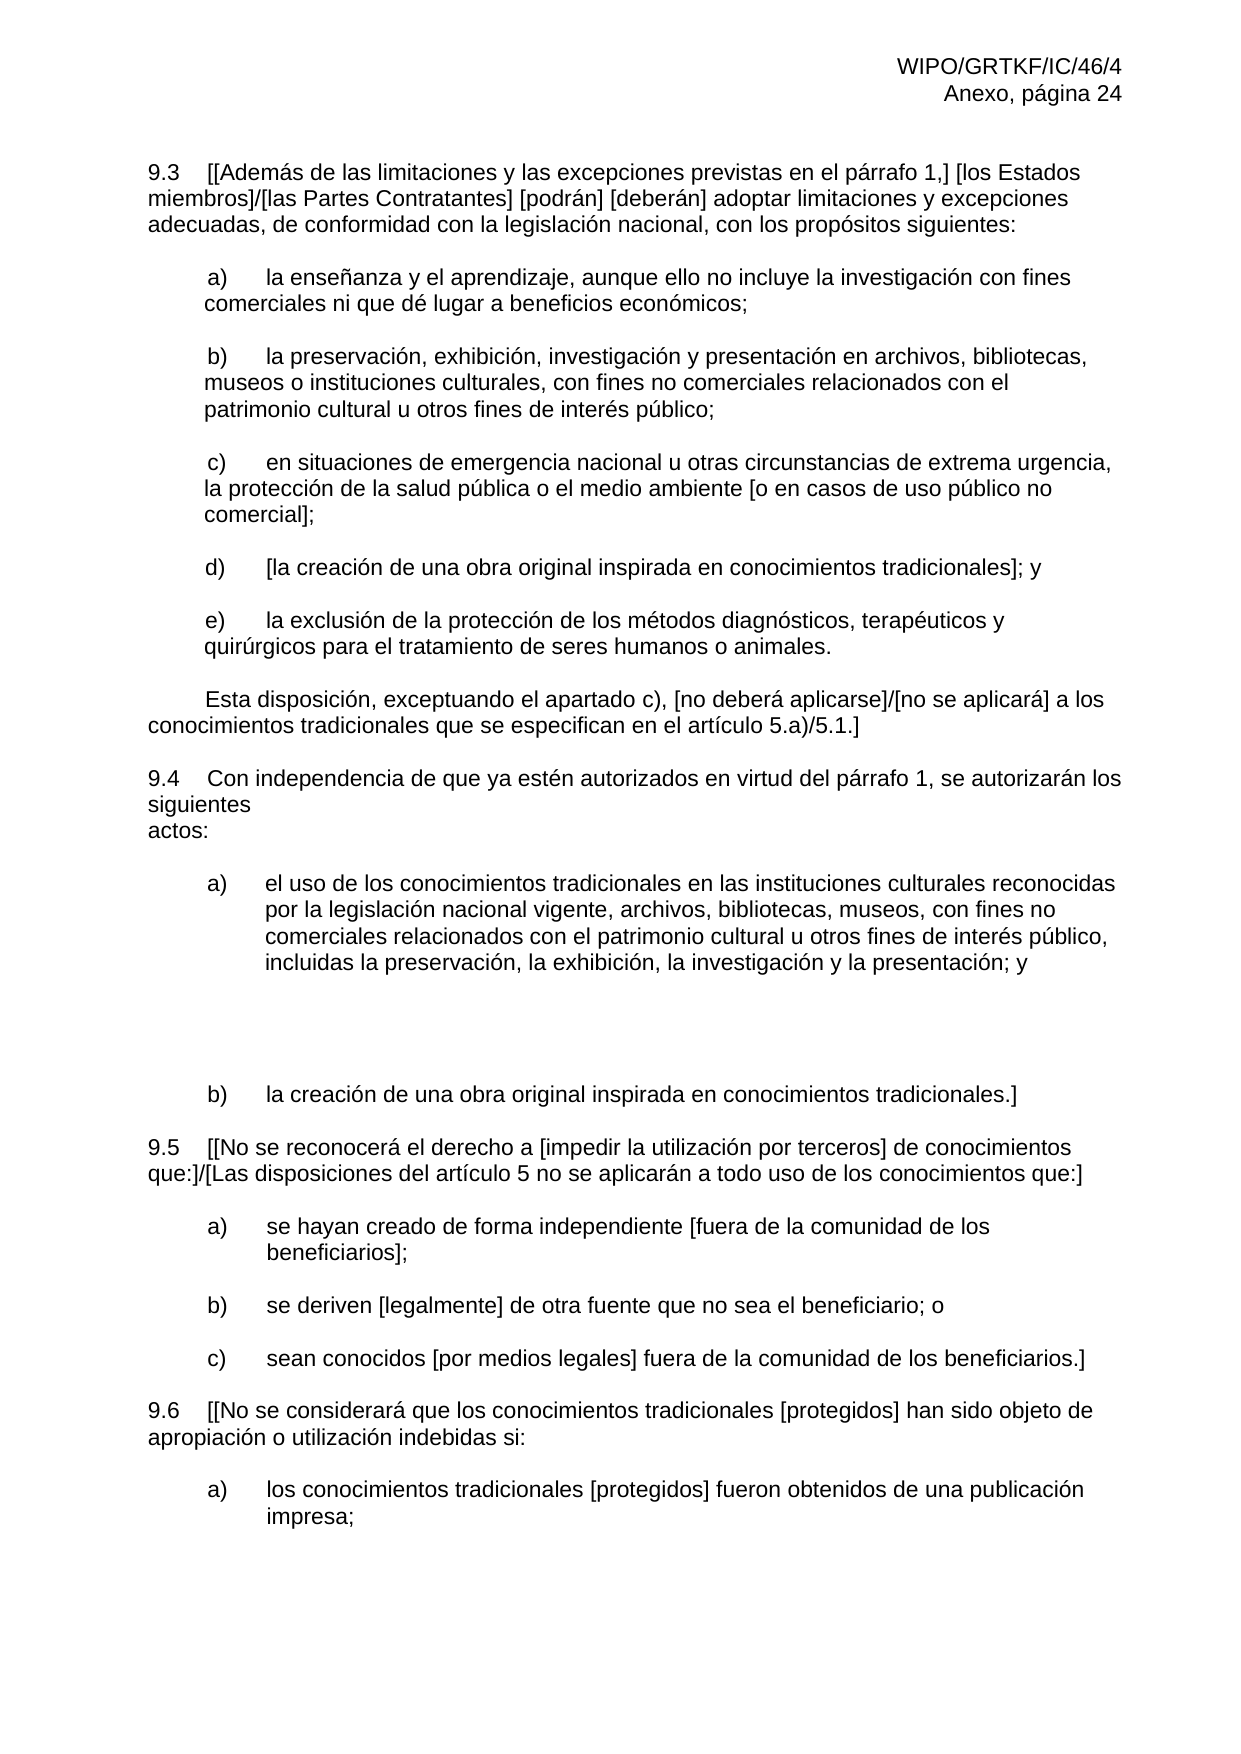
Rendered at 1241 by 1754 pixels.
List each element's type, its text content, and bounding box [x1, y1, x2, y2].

text 9.5 [[No se reconocerá el derecho a [impedir la utilización por terceros] de conocimientos que:]/[Las disposiciones del artículo 5 no se aplicarán a todo uso de los conocimientos que:] [148, 1134, 1122, 1186]
text 9.6 [[No se considerará que los conocimientos tradicionales [protegidos] han sido objeto de apropiación o utilización indebidas si: [148, 1397, 1122, 1450]
text d) [la creación de una obra original inspirada en conocimientos tradicionales]; y [205, 554, 1122, 580]
text a) el uso de los conocimientos tradicionales en las instituciones culturales reconocidas por la legislación nacional vigente, archivos, bibliotecas, museos, con fines no comerciales relacionados con el patrimonio cultural u otros fines de interés público, incluidas la preservación, la exhibición, la investigación y la presentación; y [207, 870, 1122, 976]
text 9.3 [[Además de las limitaciones y las excepciones previstas en el párrafo 1,] [los Estados miembros]/[las Partes Contratantes] [podrán] [deberán] adoptar limitaciones y excepciones adecuadas, de conformidad con la legislación nacional, con los propósitos siguientes: [148, 158, 1122, 238]
text actos: [148, 817, 1122, 844]
text b) la creación de una obra original inspirada en conocimientos tradicionales.] [207, 1081, 1122, 1107]
list los conocimientos tradicionales [protegidos] fueron obtenidos de una publicación impresa; [207, 1476, 1122, 1529]
text a) la enseñanza y el aprendizaje, aunque ello no incluye la investigación con fines comerciales ni que dé lugar a beneficios económicos; [204, 264, 1122, 317]
text c) en situaciones de emergencia nacional u otras circunstancias de extrema urgencia, la protección de la salud pública o el medio ambiente [o en casos de uso público no comercial]; [204, 448, 1122, 527]
list se deriven [legalmente] de otra fuente que no sea el beneficiario; o [207, 1292, 1122, 1318]
list sean conocidos [por medios legales] fuera de la comunidad de los beneficiarios.] [207, 1344, 1122, 1371]
text e) la exclusión de la protección de los métodos diagnósticos, terapéuticos y quirúrgicos para el tratamiento de seres humanos o animales. [204, 607, 1122, 659]
list se hayan creado de forma independiente [fuera de la comunidad de los beneficiarios]; [207, 1213, 1122, 1265]
text Esta disposición, exceptuando el apartado c), [no deberá aplicarse]/[no se aplicará] a los conocimientos tradicionales que se especifican en el artículo 5.a)/5.1.] [148, 686, 1122, 738]
text b) la preservación, exhibición, investigación y presentación en archivos, bibliotecas, museos o instituciones culturales, con fines no comerciales relacionados con el patrimonio cultural u otros fines de interés público; [204, 343, 1122, 422]
text 9.4 Con independencia de que ya estén autorizados en virtud del párrafo 1, se autorizarán los siguientes [148, 765, 1122, 817]
